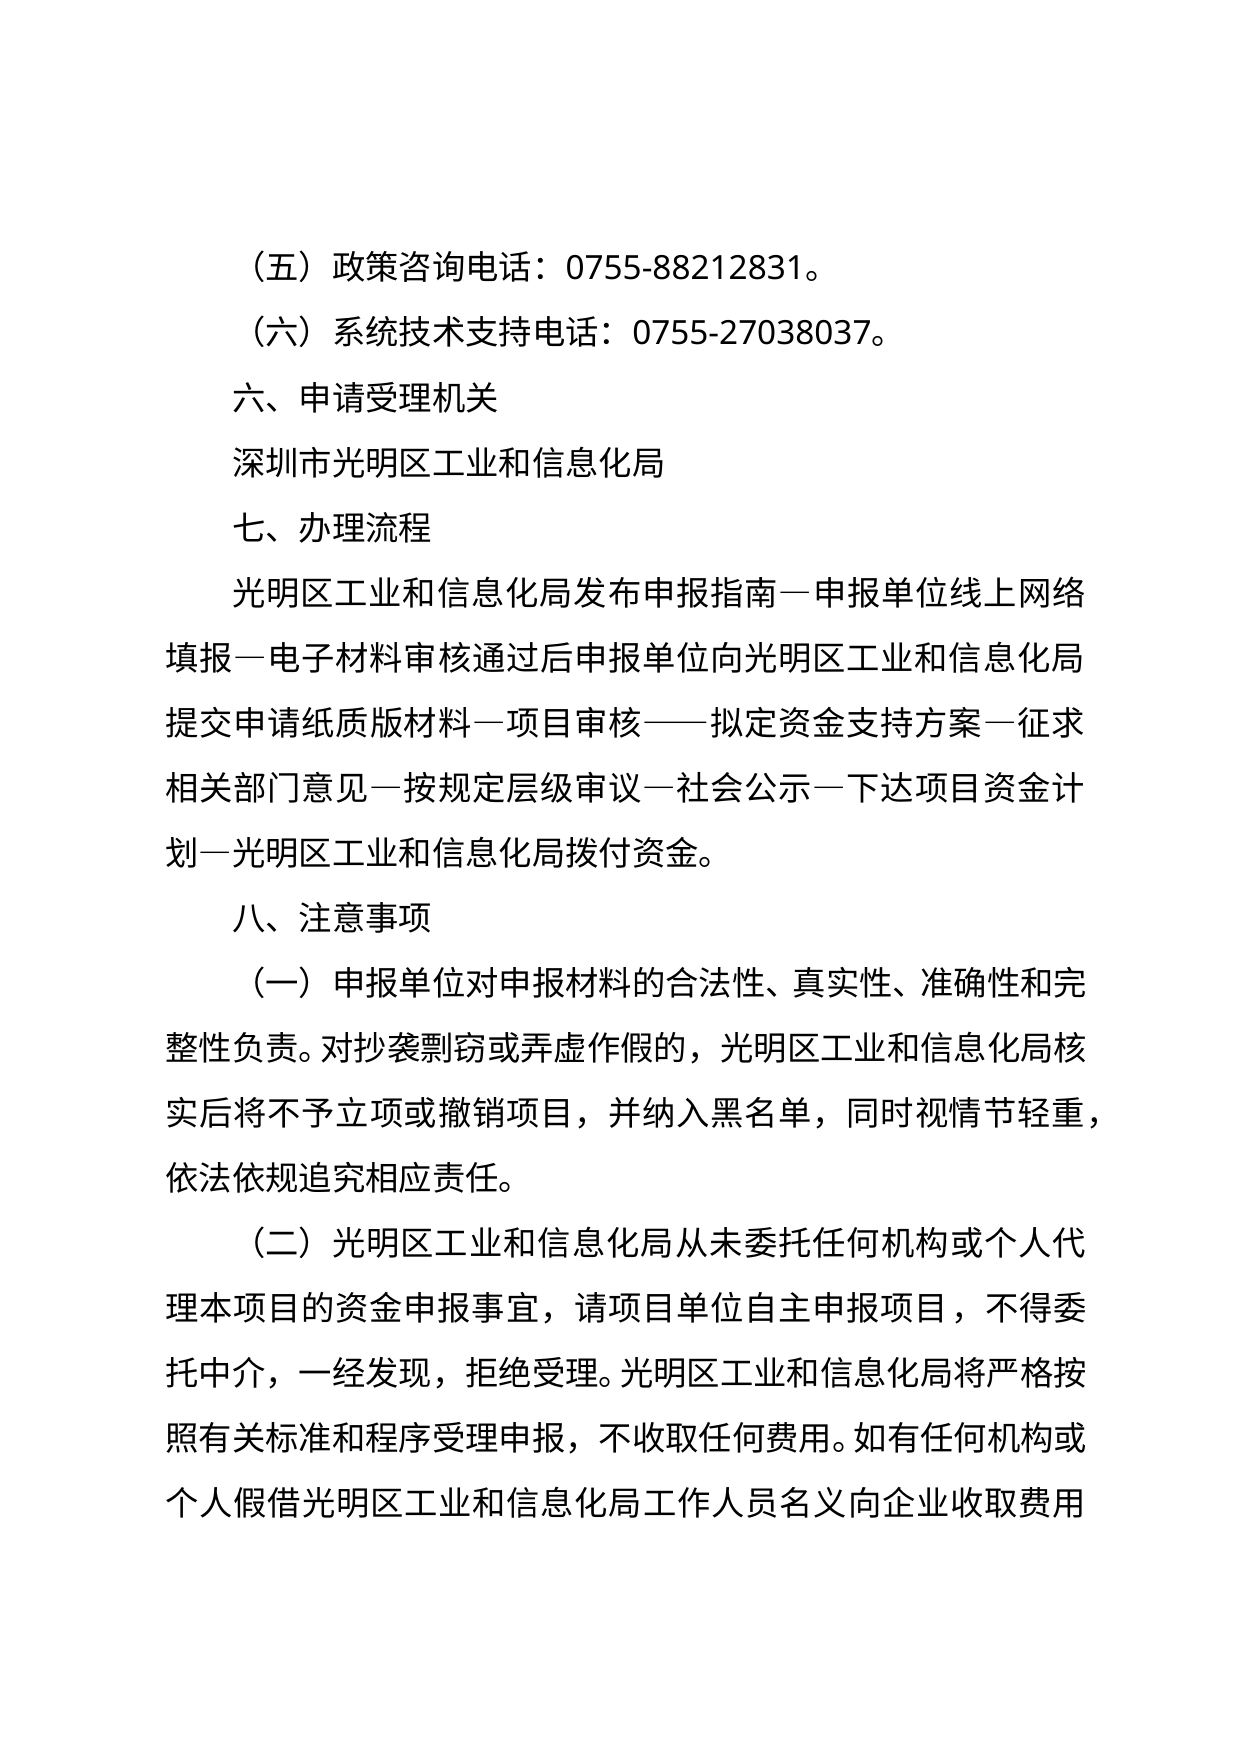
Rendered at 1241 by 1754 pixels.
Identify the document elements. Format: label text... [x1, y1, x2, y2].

list 注意事项 [165, 883, 1087, 948]
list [165, 1208, 1087, 1533]
list 光明区工业和信息化局发布申报指南—申报单位线上网络填报—电子材料审核通过后申报单位向光明区工业和信息化局提交申请纸质版材料—项目审核——拟定资金支持方案—征求相关部门意见—按规定层级审议—社会公示—下达项目资金计划—光明区工业和信息化局拨付资金。 [165, 558, 1087, 883]
list 七、办理流程 [165, 493, 1087, 558]
list 申报单位对申报材料的合法性、真实性、准确性和完整性负责。对抄袭剽窃或弄虚作假的，光明区工业和信息化局核实后将不予立项或撤销项目，并纳入黑名单，同时视情节轻重，依法依规追究相应责任。 [165, 948, 1087, 1208]
list 六、申请受理机关 [165, 363, 1087, 428]
list （六）系统技术支持电话：0755-27038037。 [165, 298, 1087, 363]
list 深圳市光明区工业和信息化局 [165, 428, 1087, 493]
list （五）政策咨询电话：0755-88212831。 [165, 233, 1087, 298]
